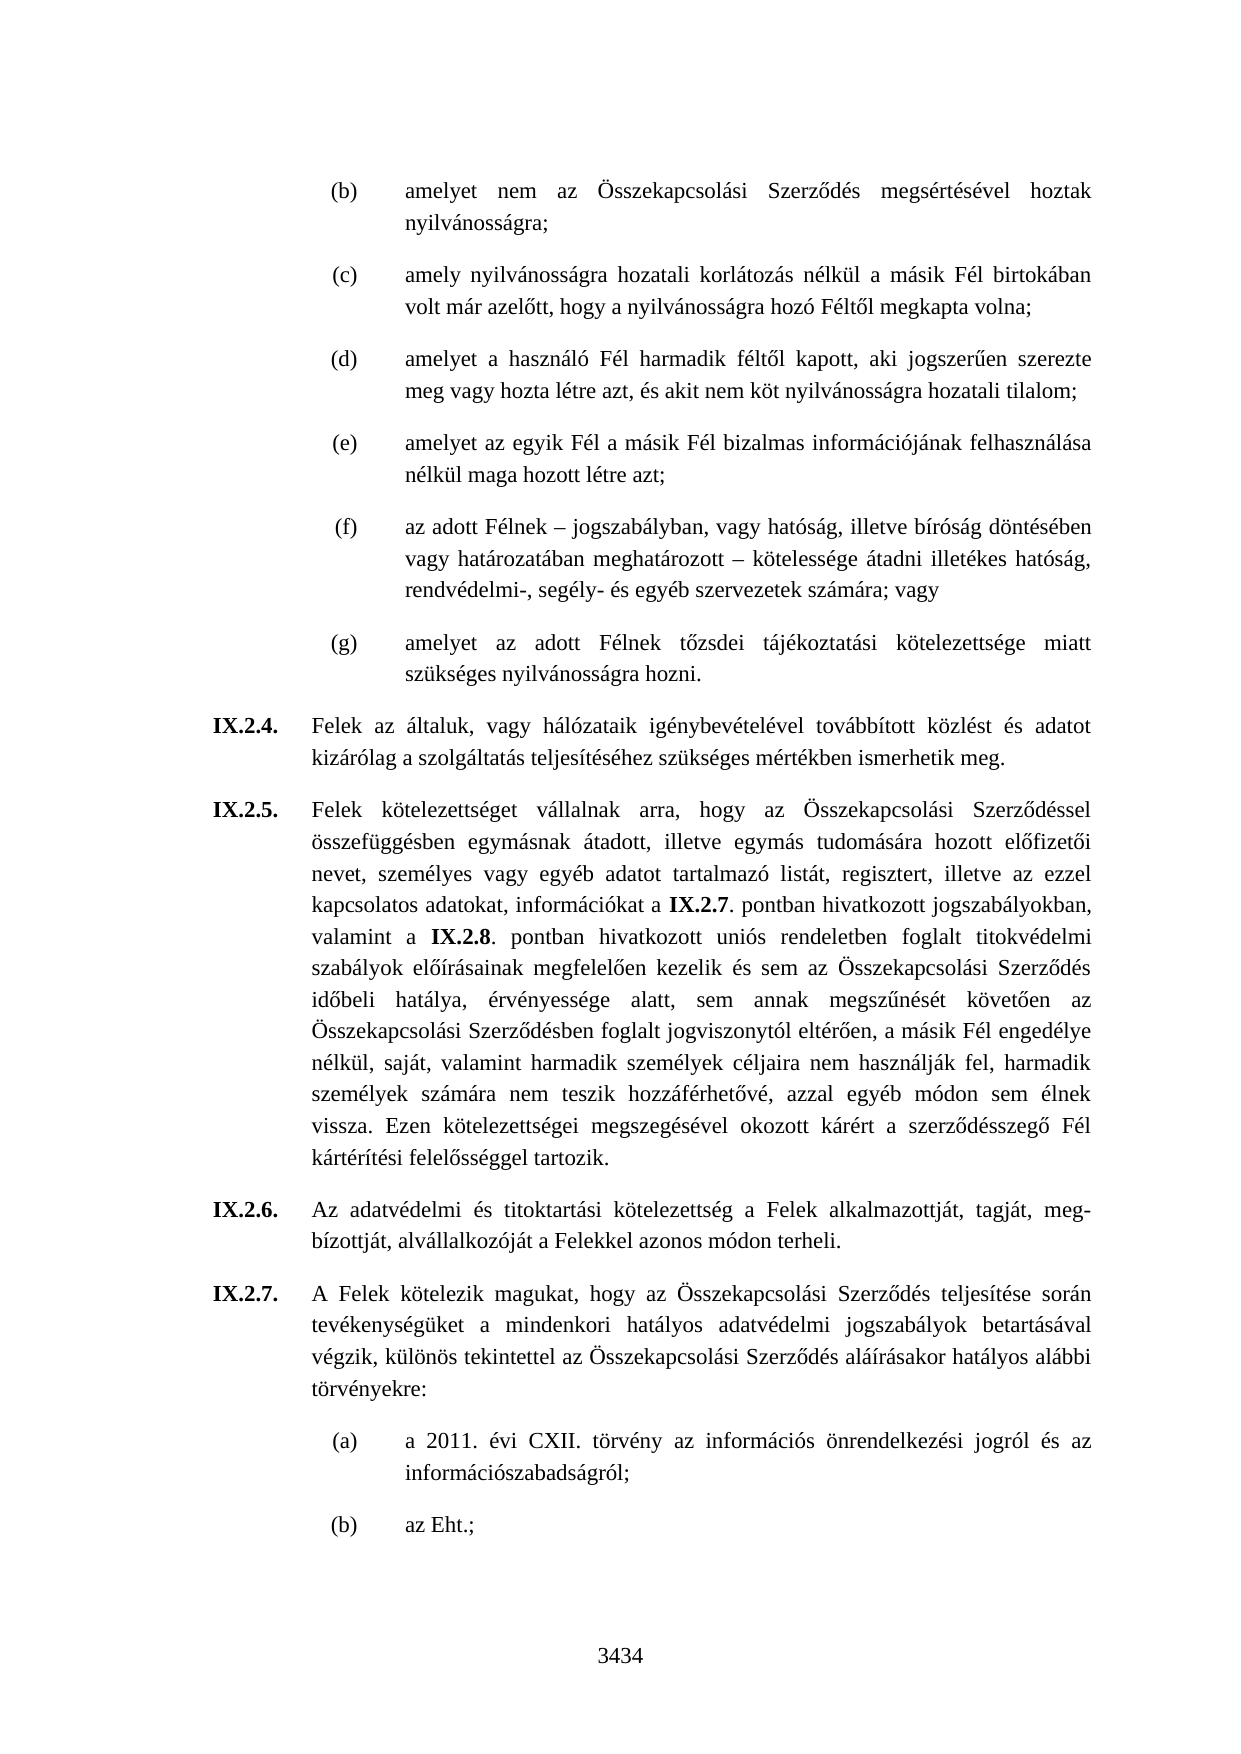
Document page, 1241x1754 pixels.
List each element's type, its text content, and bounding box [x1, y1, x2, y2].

subtitle Az adatvédelmi és titoktartási kötelezettség a Felek alkalmazottját, tagját, meg-bízottját, alvállalkozóját a Felekkel azonos módon terheli. [213, 1196, 1092, 1254]
subtitle a 2011. évi CXII. törvény az információs önrendelkezési jogról és az információszabadságról; [357, 1427, 1092, 1485]
subtitle amelyet az egyik Fél a másik Fél bizalmas információjának felhasználása nélkül maga hozott létre azt; [357, 429, 1092, 487]
subtitle A Felek kötelezik magukat, hogy az Összekapcsolási Szerződés teljesítése során tevékenységüket a mindenkori hatályos adatvédelmi jogszabályok betartásával végzik, különös tekintettel az Összekapcsolási Szerződés aláírásakor hatályos alábbi törvényekre: [213, 1280, 1092, 1401]
subtitle amelyet az adott Félnek tőzsdei tájékoztatási kötelezettsége miatt szükséges nyilvánosságra hozni. [357, 628, 1092, 686]
subtitle amelyet a használó Fél harmadik féltől kapott, aki jogszerűen szerezte meg vagy hozta létre azt, és akit nem köt nyilvánosságra hozatali tilalom; [357, 345, 1092, 403]
subtitle amelyet nem az Összekapcsolási Szerződés megsértésével hoztak nyilvánosságra; [357, 177, 1092, 235]
subtitle az adott Félnek – jogszabályban, vagy hatóság, illetve bíróság döntésében vagy határozatában meghatározott – kötelessége átadni illetékes hatóság, rendvédelmi-, segély- és egyéb szervezetek számára; vagy [357, 513, 1092, 602]
subtitle Felek az általuk, vagy hálózataik igénybevételével továbbított közlést és adatot kizárólag a szolgáltatás teljesítéséhez szükséges mértékben ismerhetik meg. [213, 712, 1092, 770]
subtitle Felek kötelezettséget vállalnak arra, hogy az Összekapcsolási Szerződéssel összefüggésben egymásnak átadott, illetve egymás tudomására hozott előfizetői nevet, személyes vagy egyéb adatot tartalmazó listát, regisztert, illetve az ezzel kapcsolatos adatokat, információkat a IX.2.7. pontban hivatkozott jogszabályokban, valamint a IX.2.8. pontban hivatkozott uniós rendeletben foglalt titokvédelmi szabályok előírásainak megfelelően kezelik és sem az Összekapcsolási Szerződés időbeli hatálya, érvényessége alatt, sem annak megszűnését követően az Összekapcsolási Szerződésben foglalt jogviszonytól eltérően, a másik Fél engedélye nélkül, saját, valamint harmadik személyek céljaira nem használják fel, harmadik személyek számára nem teszik hozzáférhetővé, azzal egyéb módon sem élnek vissza. Ezen kötelezettségei megszegésével okozott kárért a szerződésszegő Fél kártérítési felelősséggel tartozik. [213, 796, 1092, 1170]
subtitle amely nyilvánosságra hozatali korlátozás nélkül a másik Fél birtokában volt már azelőtt, hogy a nyilvánosságra hozó Féltől megkapta volna; [357, 261, 1092, 319]
subtitle az Eht.; [357, 1511, 1092, 1537]
